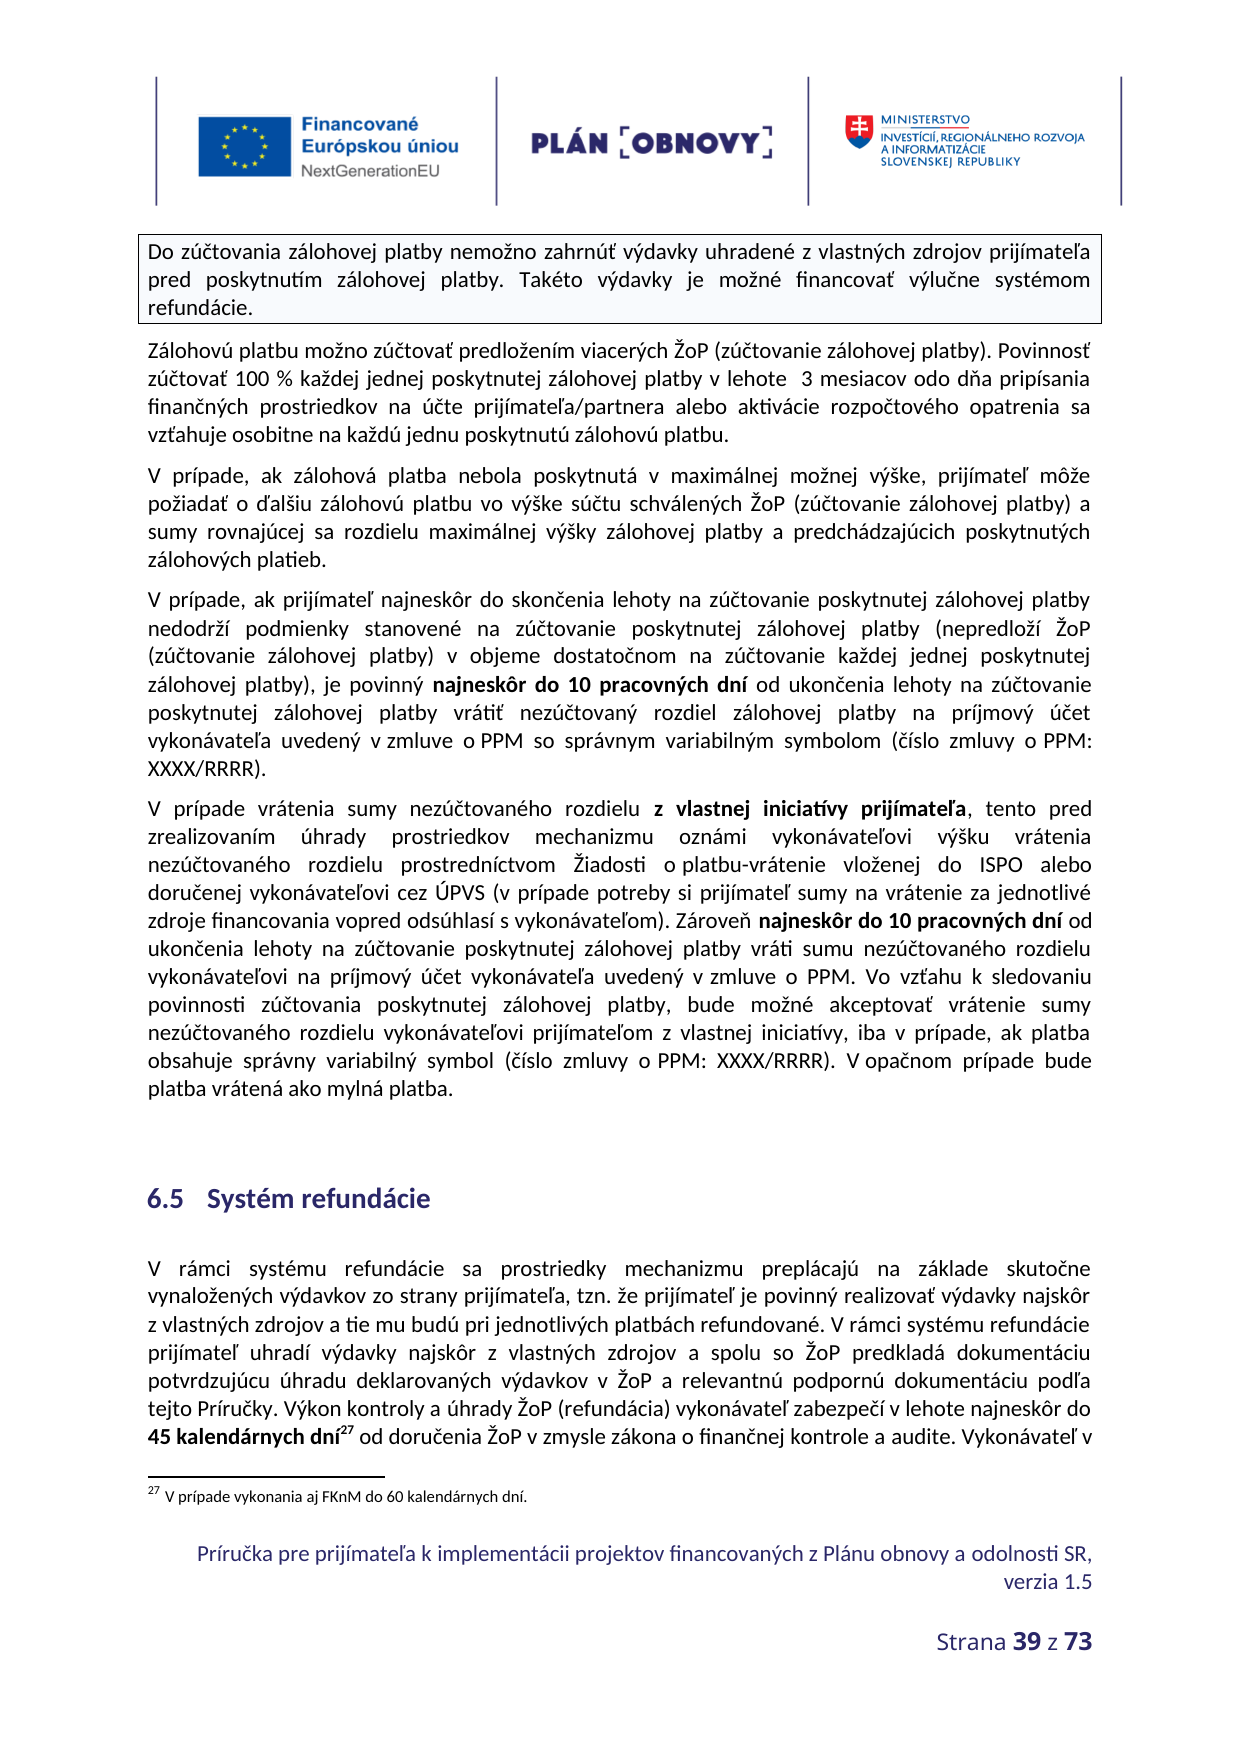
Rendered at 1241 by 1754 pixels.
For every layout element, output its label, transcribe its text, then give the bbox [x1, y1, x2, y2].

picture [147, 73, 1132, 206]
subtitle Systém refundácie [147, 1181, 1092, 1216]
text V prípade vrátenia sumy nezúčtovaného rozdielu z vlastnej iniciatívy prijímateľa, tento pred zrealizovaním úhrady prostriedkov mechanizmu oznámi vykonávateľovi výšku vrátenia nezúčtovaného rozdielu prostredníctvom Žiadosti o platbu-vrátenie vloženej do ISPO alebo doručenej vykonávateľovi cez ÚPVS (v prípade potreby si prijímateľ sumy na vrátenie za jednotlivé zdroje financovania vopred odsúhlasí s vykonávateľom). Zároveň najneskôr do 10 pracovných dní od ukončenia lehoty na zúčtovanie poskytnutej zálohovej platby vráti sumu nezúčtovaného rozdielu vykonávateľovi na príjmový účet vykonávateľa uvedený v zmluve o PPM. Vo vzťahu k sledovaniu povinnosti zúčtovania poskytnutej zálohovej platby, bude možné akceptovať vrátenie sumy nezúčtovaného rozdielu vykonávateľovi prijímateľom z vlastnej iniciatívy, iba v prípade, ak platba obsahuje správny variabilný symbol (číslo zmluvy o PPM: XXXX/RRRR). V opačnom prípade bude platba vrátená ako mylná platba. [148, 794, 1092, 1102]
text V prípade, ak prijímateľ najneskôr do skončenia lehoty na zúčtovanie poskytnutej zálohovej platby nedodrží podmienky stanovené na zúčtovanie poskytnutej zálohovej platby (nepredloží ŽoP (zúčtovanie zálohovej platby) v objeme dostatočnom na zúčtovanie každej jednej poskytnutej zálohovej platby), je povinný najneskôr do 10 pracovných dní od ukončenia lehoty na zúčtovanie poskytnutej zálohovej platby vrátiť nezúčtovaný rozdiel zálohovej platby na príjmový účet vykonávateľa uvedený v zmluve o PPM so správnym variabilným symbolom (číslo zmluvy o PPM: XXXX/RRRR). [148, 586, 1092, 782]
text V prípade, ak zálohová platba nebola poskytnutá v maximálnej možnej výške, prijímateľ môže požiadať o ďalšiu zálohovú platbu vo výške súčtu schválených ŽoP (zúčtovanie zálohovej platby) a sumy rovnajúcej sa rozdielu maximálnej výšky zálohovej platby a predchádzajúcich poskytnutých zálohových platieb. [148, 461, 1092, 573]
text Do zúčtovania zálohovej platby nemožno zahrnúť výdavky uhradené z vlastných zdrojov prijímateľa pred poskytnutím zálohovej platby. Takéto výdavky je možné financovať výlučne systémom refundácie. [139, 235, 1101, 323]
text Zálohovú platbu možno zúčtovať predložením viacerých ŽoP (zúčtovanie zálohovej platby). Povinnosť zúčtovať 100 % každej jednej poskytnutej zálohovej platby v lehote 3 mesiacov odo dňa pripísania finančných prostriedkov na účte prijímateľa/partnera alebo aktivácie rozpočtového opatrenia sa vzťahuje osobitne na každú jednu poskytnutú zálohovú platbu. [148, 336, 1092, 448]
